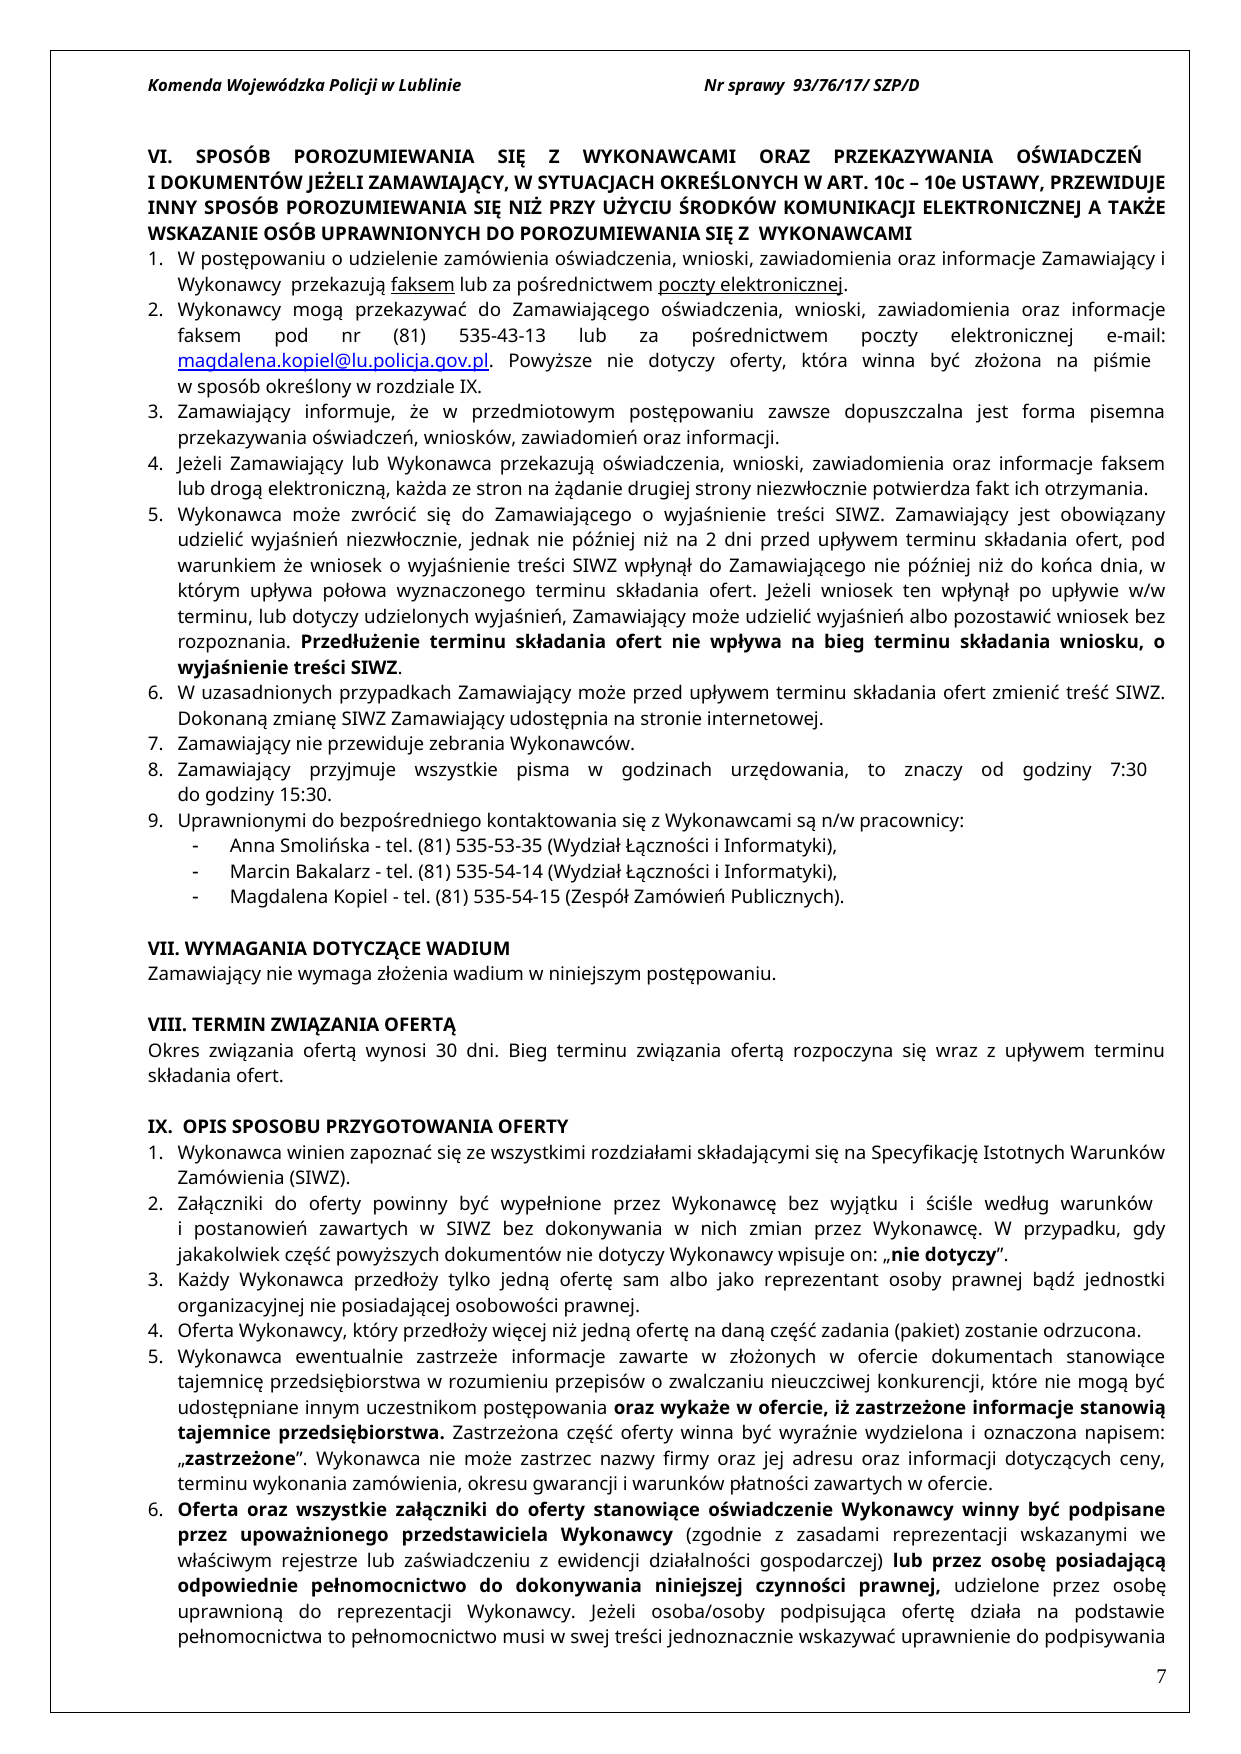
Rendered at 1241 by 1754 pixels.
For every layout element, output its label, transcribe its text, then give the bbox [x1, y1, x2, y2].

list Marcin Bakalarz - tel. (81) 535-54-14 (Wydział Łączności i Informatyki), [192, 858, 1166, 884]
list Wykonawca może zwrócić się do Zamawiającego o wyjaśnienie treści SIWZ. Zamawiający jest obowiązany udzielić wyjaśnień niezwłocznie, jednak nie później niż na 2 dni przed upływem terminu składania ofert, pod warunkiem że wniosek o wyjaśnienie treści SIWZ wpłynął do Zamawiającego nie później niż do końca dnia, w którym upływa połowa wyznaczonego terminu składania ofert. Jeżeli wniosek ten wpłynął po upływie w/w terminu, lub dotyczy udzielonych wyjaśnień, Zamawiający może udzielić wyjaśnień albo pozostawić wniosek bez rozpoznania. Przedłużenie terminu składania ofert nie wpływa na bieg terminu składania wniosku, o wyjaśnienie treści SIWZ. [148, 501, 1166, 679]
text Zamawiający nie wymaga złożenia wadium w niniejszym postępowaniu. [148, 960, 1166, 986]
list W postępowaniu o udzielenie zamówienia oświadczenia, wnioski, zawiadomienia oraz informacje Zamawiający i Wykonawcy przekazują faksem lub za pośrednictwem poczty elektronicznej. [148, 246, 1166, 297]
text VIII. TERMIN ZWIĄZANIA OFERTĄ [148, 1011, 1166, 1037]
list Wykonawca ewentualnie zastrzeże informacje zawarte w złożonych w ofercie dokumentach stanowiące tajemnicę przedsiębiorstwa w rozumieniu przepisów o zwalczaniu nieuczciwej konkurencji, które nie mogą być udostępniane innym uczestnikom postępowania oraz wykaże w ofercie, iż zastrzeżone informacje stanowią tajemnice przedsiębiorstwa. Zastrzeżona część oferty winna być wyraźnie wydzielona i oznaczona napisem: „zastrzeżone”. Wykonawca nie może zastrzec nazwy firmy oraz jej adresu oraz informacji dotyczących ceny, terminu wykonania zamówienia, okresu gwarancji i warunków płatności zawartych w ofercie. [148, 1343, 1166, 1496]
list Oferta Wykonawcy, który przedłoży więcej niż jedną ofertę na daną część zadania (pakiet) zostanie odrzucona. [148, 1318, 1166, 1343]
list Zamawiający przyjmuje wszystkie pisma w godzinach urzędowania, to znaczy od godziny 7:30 do godziny 15:30. [148, 756, 1166, 807]
list Zamawiający nie przewiduje zebrania Wykonawców. [148, 731, 1166, 756]
list Załączniki do oferty powinny być wypełnione przez Wykonawcę bez wyjątku i ściśle według warunków i postanowień zawartych w SIWZ bez dokonywania w nich zmian przez Wykonawcę. W przypadku, gdy jakakolwiek część powyższych dokumentów nie dotyczy Wykonawcy wpisuje on: „nie dotyczy”. [148, 1190, 1166, 1267]
list Uprawnionymi do bezpośredniego kontaktowania się z Wykonawcami są n/w pracownicy: [148, 807, 1166, 833]
list Magdalena Kopiel - tel. (81) 535-54-15 (Zespół Zamówień Publicznych). [192, 884, 1166, 909]
list Anna Smolińska - tel. (81) 535-53-35 (Wydział Łączności i Informatyki), [192, 833, 1166, 858]
list W uzasadnionych przypadkach Zamawiający może przed upływem terminu składania ofert zmienić treść SIWZ. Dokonaną zmianę SIWZ Zamawiający udostępnia na stronie internetowej. [148, 679, 1166, 731]
list Każdy Wykonawca przedłoży tylko jedną ofertę sam albo jako reprezentant osoby prawnej bądź jednostki organizacyjnej nie posiadającej osobowości prawnej. [148, 1267, 1166, 1318]
text VII. WYMAGANIA DOTYCZĄCE WADIUM [148, 935, 1166, 960]
list Wykonawcy mogą przekazywać do Zamawiającego oświadczenia, wnioski, zawiadomienia oraz informacje faksem pod nr (81) 535-43-13 lub za pośrednictwem poczty elektronicznej e-mail: magdalena.kopiel@lu.policja.gov.pl. Powyższe nie dotyczy oferty, która winna być złożona na piśmie w sposób określony w rozdziale IX. [148, 297, 1166, 399]
text IX. OPIS SPOSOBU PRZYGOTOWANIA OFERTY [148, 1113, 1166, 1139]
text Okres związania ofertą wynosi 30 dni. Bieg terminu związania ofertą rozpoczyna się wraz z upływem terminu składania ofert. [148, 1037, 1166, 1088]
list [148, 1496, 1166, 1649]
list Zamawiający informuje, że w przedmiotowym postępowaniu zawsze dopuszczalna jest forma pisemna przekazywania oświadczeń, wniosków, zawiadomień oraz informacji. [148, 399, 1166, 450]
text VI. SPOSÓB POROZUMIEWANIA SIĘ Z WYKONAWCAMI ORAZ PRZEKAZYWANIA OŚWIADCZEŃ I DOKUMENTÓW JEŻELI ZAMAWIAJĄCY, W SYTUACJACH OKREŚLONYCH W ART. 10c – 10e USTAWY, PRZEWIDUJE INNY SPOSÓB POROZUMIEWANIA SIĘ NIŻ PRZY UŻYCIU ŚRODKÓW KOMUNIKACJI ELEKTRONICZNEJ A TAKŻE WSKAZANIE OSÓB UPRAWNIONYCH DO POROZUMIEWANIA SIĘ Z WYKONAWCAMI [148, 144, 1166, 246]
list Wykonawca winien zapoznać się ze wszystkimi rozdziałami składającymi się na Specyfikację Istotnych Warunków Zamówienia (SIWZ). [148, 1139, 1166, 1190]
list Jeżeli Zamawiający lub Wykonawca przekazują oświadczenia, wnioski, zawiadomienia oraz informacje faksem lub drogą elektroniczną, każda ze stron na żądanie drugiej strony niezwłocznie potwierdza fakt ich otrzymania. [148, 450, 1166, 501]
